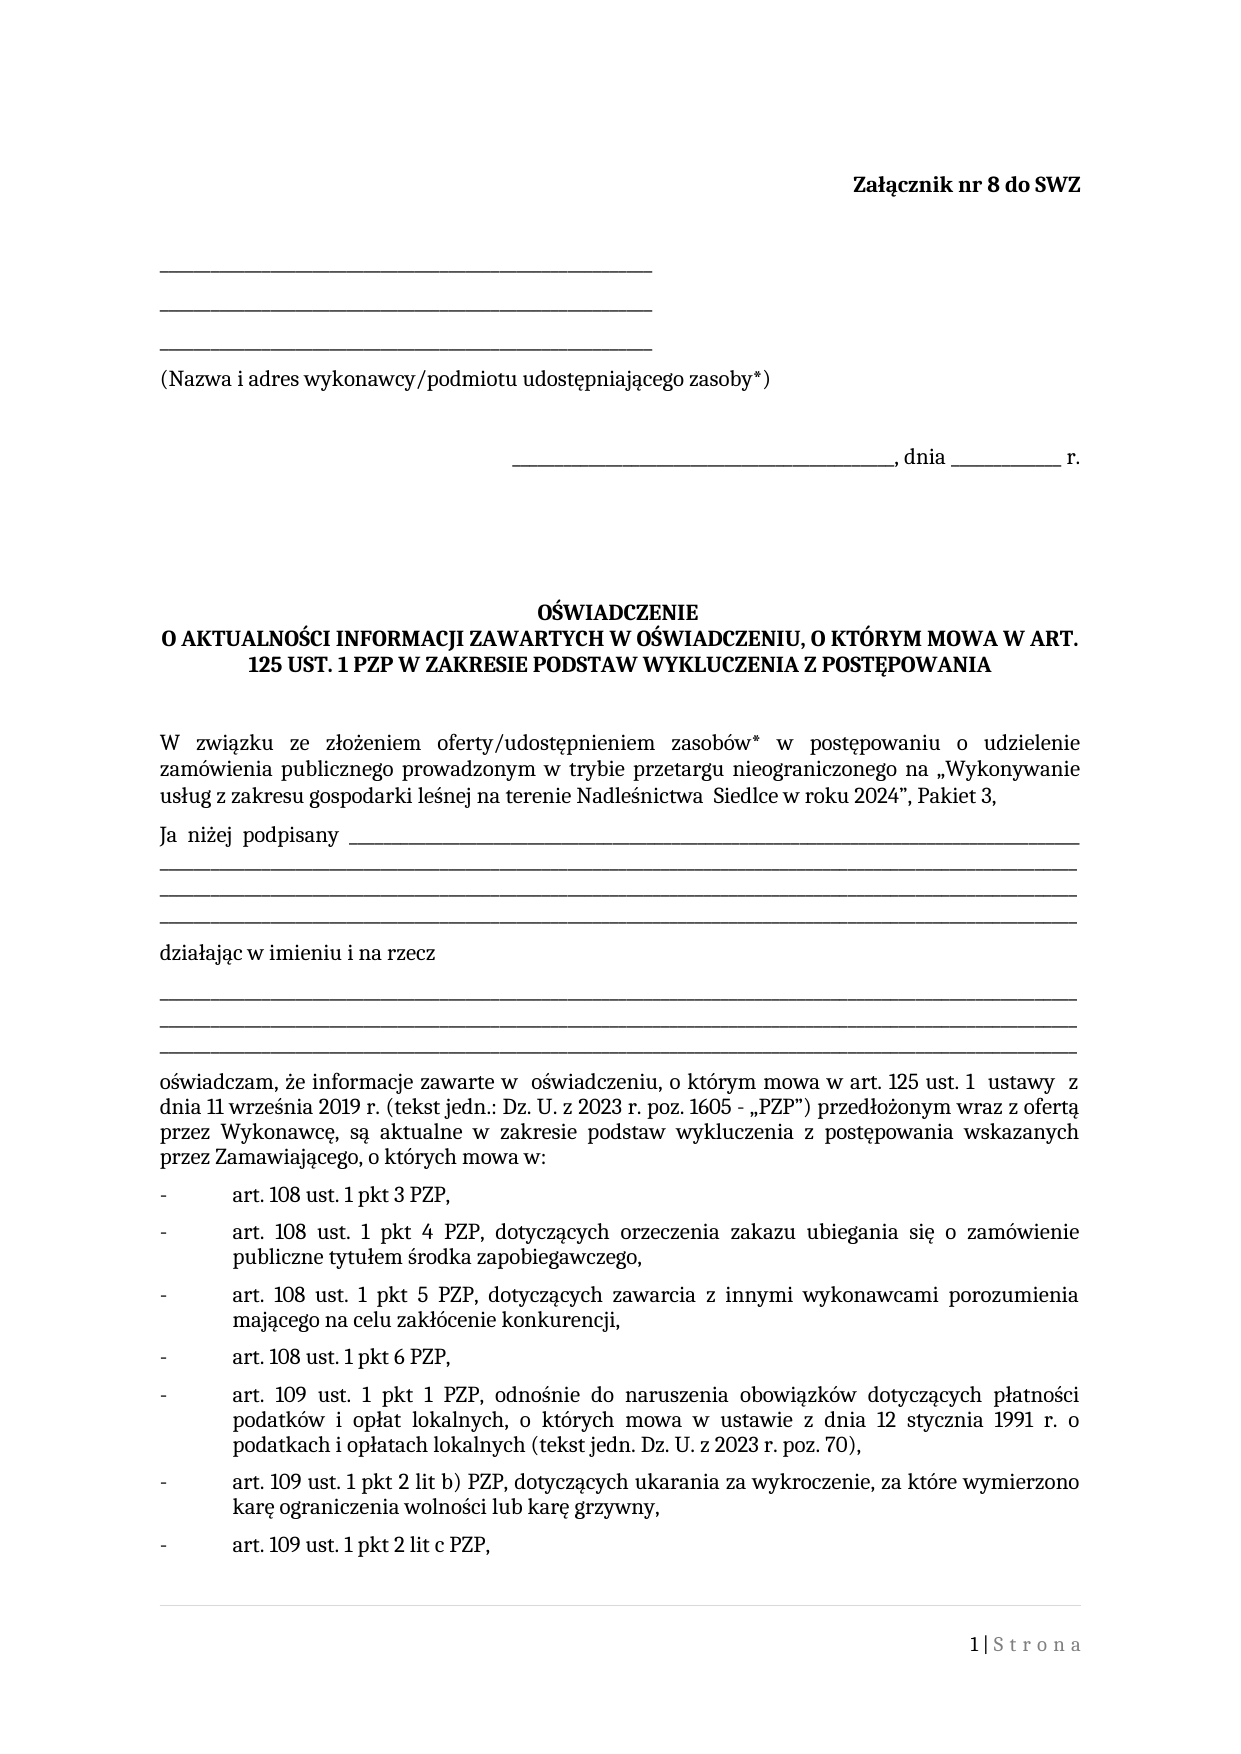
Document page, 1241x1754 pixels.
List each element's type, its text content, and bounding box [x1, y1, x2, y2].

text - art. 109 ust. 1 pkt 2 lit b) PZP, dotyczących ukarania za wykroczenie, za które wymierzono karę ograniczenia wolności lub karę grzywny, [159, 1470, 1081, 1520]
text __________________________________________________________ [159, 288, 1081, 315]
text __________________________________________________________ [159, 327, 1081, 354]
text oświadczam, że informacje zawarte w oświadczeniu, o którym mowa w art. 125 ust. 1 ustawy z dnia 11 września 2019 r. (tekst jedn.: Dz. U. z 2023 r. poz. 1605 - „PZP”) przedłożonym wraz z ofertą przez Wykonawcę, są aktualne w zakresie podstaw wykluczenia z postępowania wskazanych przez Zamawiającego, o których mowa w: [159, 1070, 1081, 1170]
text - art. 108 ust. 1 pkt 5 PZP, dotyczących zawarcia z innymi wykonawcami porozumienia mającego na celu zakłócenie konkurencji, [159, 1282, 1081, 1332]
text Ja niżej podpisany ______________________________________________________________________________________ ____________________________________________________________________________________________________________________________________________________________________________________________________________________________________________________________________________________________________________________________________ [159, 821, 1081, 927]
text - art. 109 ust. 1 pkt 2 lit c PZP, [159, 1532, 1081, 1557]
text - art. 108 ust. 1 pkt 3 PZP, [159, 1182, 1081, 1207]
text (Nazwa i adres wykonawcy/podmiotu udostępniającego zasoby*) [159, 366, 1081, 393]
text ____________________________________________________________________________________________________________________________________________________________________________________________________________________________________________________________________________________________________________________________________ [159, 978, 1081, 1057]
text __________________________________________________________ [159, 250, 1081, 276]
text Załącznik nr 8 do SWZ [159, 172, 1081, 198]
text OŚWIADCZENIE O AKTUALNOŚCI INFORMACJI ZAWARTYCH W OŚWIADCZENIU, O KTÓRYM MOWA W ART. 125 UST. 1 PZP W ZAKRESIE PODSTAW WYKLUCZENIA Z POSTĘPOWANIA [159, 599, 1081, 678]
text - art. 109 ust. 1 pkt 1 PZP, odnośnie do naruszenia obowiązków dotyczących płatności podatków i opłat lokalnych, o których mowa w ustawie z dnia 12 stycznia 1991 r. o podatkach i opłatach lokalnych (tekst jedn. Dz. U. z 2023 r. poz. 70), [159, 1382, 1081, 1457]
text _____________________________________________, dnia _____________ r. [159, 444, 1081, 470]
text działając w imieniu i na rzecz [159, 939, 1081, 966]
text - art. 108 ust. 1 pkt 4 PZP, dotyczących orzeczenia zakazu ubiegania się o zamówienie publiczne tytułem środka zapobiegawczego, [159, 1220, 1081, 1270]
text W związku ze złożeniem oferty/udostępnieniem zasobów* w postępowaniu o udzielenie zamówienia publicznego prowadzonym w trybie przetargu nieograniczonego na „Wykonywanie usług z zakresu gospodarki leśnej na terenie Nadleśnictwa Siedlce w roku 2024”, Pakiet 3, [159, 730, 1081, 809]
text - art. 108 ust. 1 pkt 6 PZP, [159, 1345, 1081, 1370]
